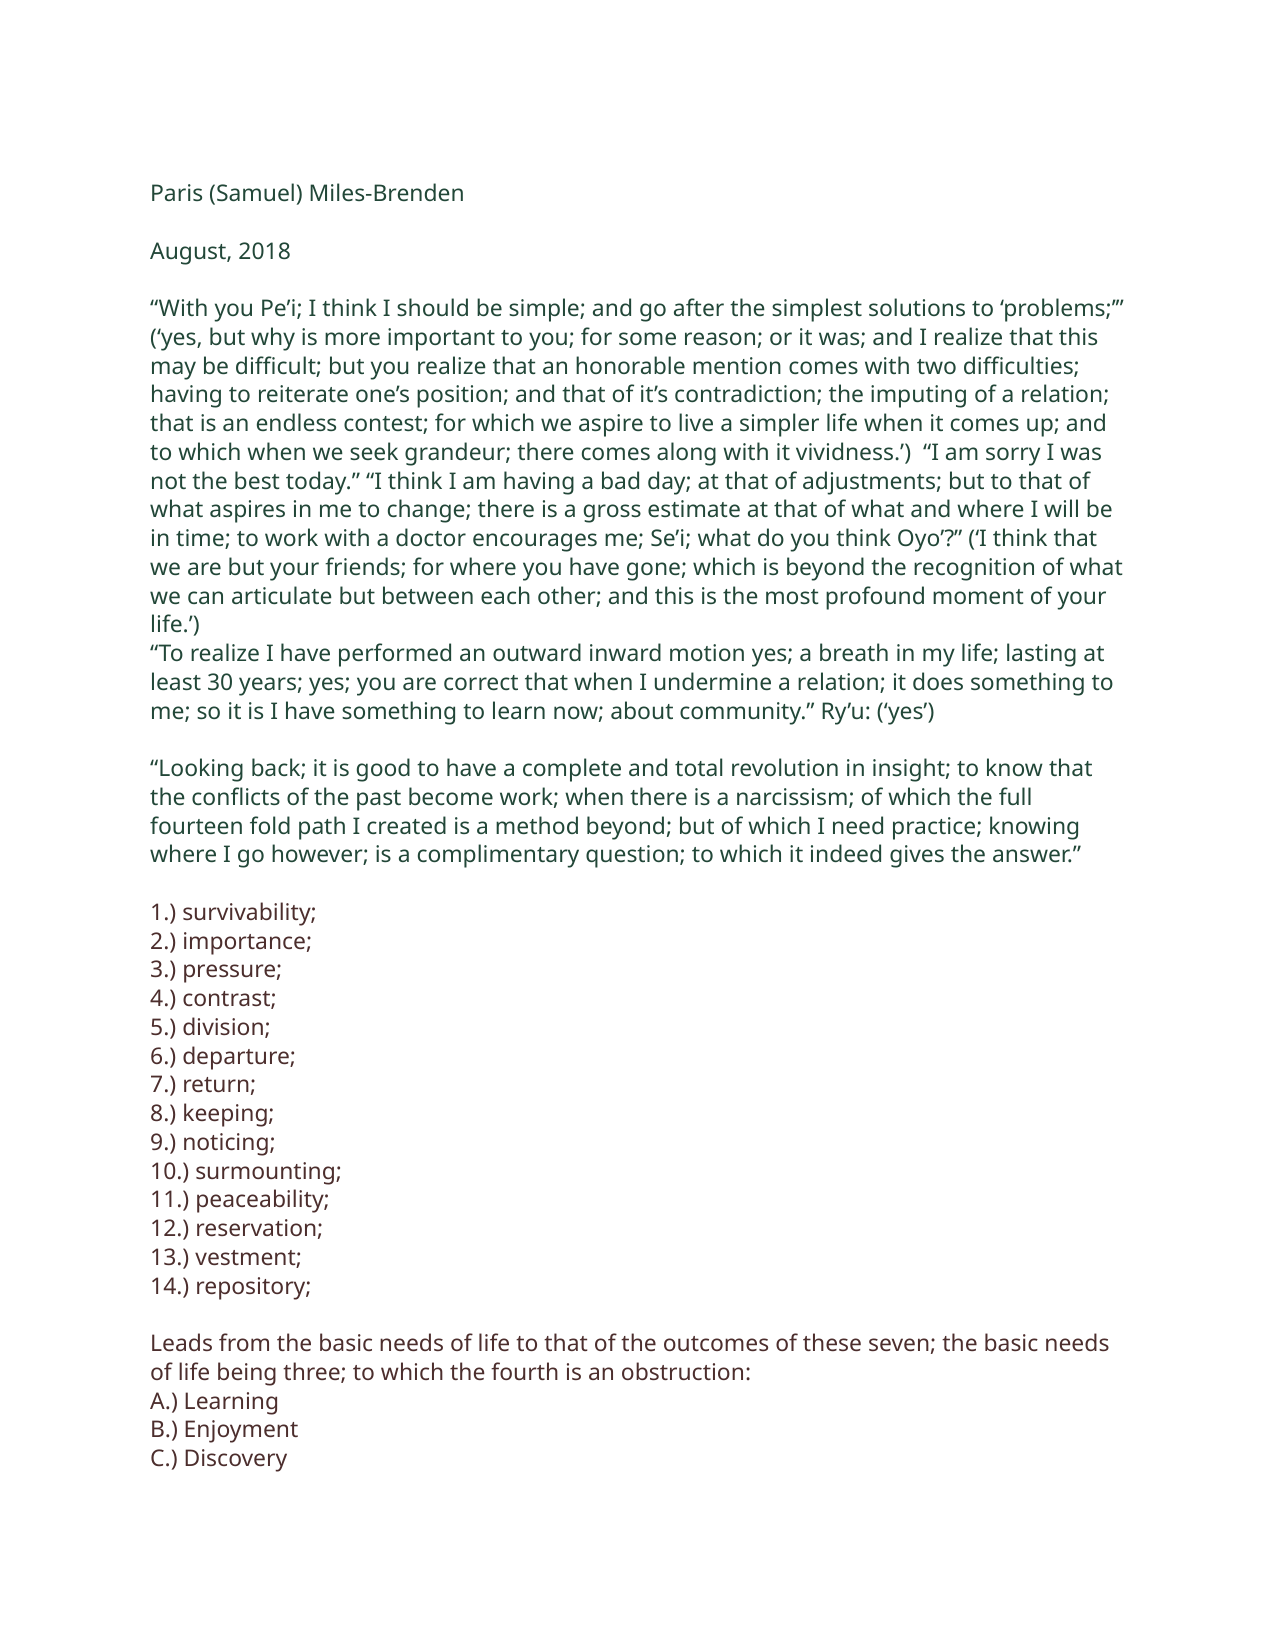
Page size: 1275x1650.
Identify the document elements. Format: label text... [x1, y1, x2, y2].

text “To realize I have performed an outward inward motion yes; a breath in my life; lasting at least 30 years; yes; you are correct that when I undermine a relation; it does something to me; so it is I have something to learn now; about community.” Ry’u: (‘yes’) [150, 639, 1125, 725]
text 9.) noticing; [150, 1127, 1125, 1156]
text “With you Pe’i; I think I should be simple; and go after the simplest solutions to ‘problems;’” (‘yes, but why is more important to you; for some reason; or it was; and I realize that this may be difficult; but you realize that an honorable mention comes with two difficulties; having to reiterate one’s position; and that of it’s contradiction; the imputing of a relation; that is an endless contest; for which we aspire to live a simpler life when it comes up; and to which when we seek grandeur; there comes along with it vividness.’) “I am sorry I was not the best today.” “I think I am having a bad day; at that of adjustments; but to that of what aspires in me to change; there is a gross estimate at that of what and where I will be in time; to work with a doctor encourages me; Se’i; what do you think Oyo’?” (‘I think that we are but your friends; for where you have gone; which is beyond the recognition of what we can articulate but between each other; and this is the most profound moment of your life.’) [150, 294, 1125, 639]
text Leads from the basic needs of life to that of the outcomes of these seven; the basic needs of life being three; to which the fourth is an obstruction: [150, 1329, 1125, 1386]
text 6.) departure; [150, 1041, 1125, 1070]
text 8.) keeping; [150, 1099, 1125, 1127]
text 14.) repository; [150, 1271, 1125, 1300]
text “Looking back; it is good to have a complete and total revolution in insight; to know that the conflicts of the past become work; when there is a narcissism; of which the full fourteen fold path I created is a method beyond; but of which I need practice; knowing where I go however; is a complimentary question; to which it indeed gives the answer.” [150, 754, 1125, 869]
text 2.) importance; [150, 926, 1125, 955]
text 1.) survivability; [150, 897, 1125, 926]
text C.) Discovery [150, 1444, 1125, 1472]
text 11.) peaceability; [150, 1185, 1125, 1214]
text Paris (Samuel) Miles-Brenden [150, 179, 1125, 207]
text 12.) reservation; [150, 1214, 1125, 1242]
text 10.) surmounting; [150, 1156, 1125, 1185]
text 5.) division; [150, 1012, 1125, 1041]
text 4.) contrast; [150, 984, 1125, 1012]
text August, 2018 [150, 236, 1125, 265]
text 13.) vestment; [150, 1242, 1125, 1271]
text A.) Learning [150, 1386, 1125, 1415]
text B.) Enjoyment [150, 1415, 1125, 1444]
text 3.) pressure; [150, 955, 1125, 984]
text 7.) return; [150, 1070, 1125, 1099]
